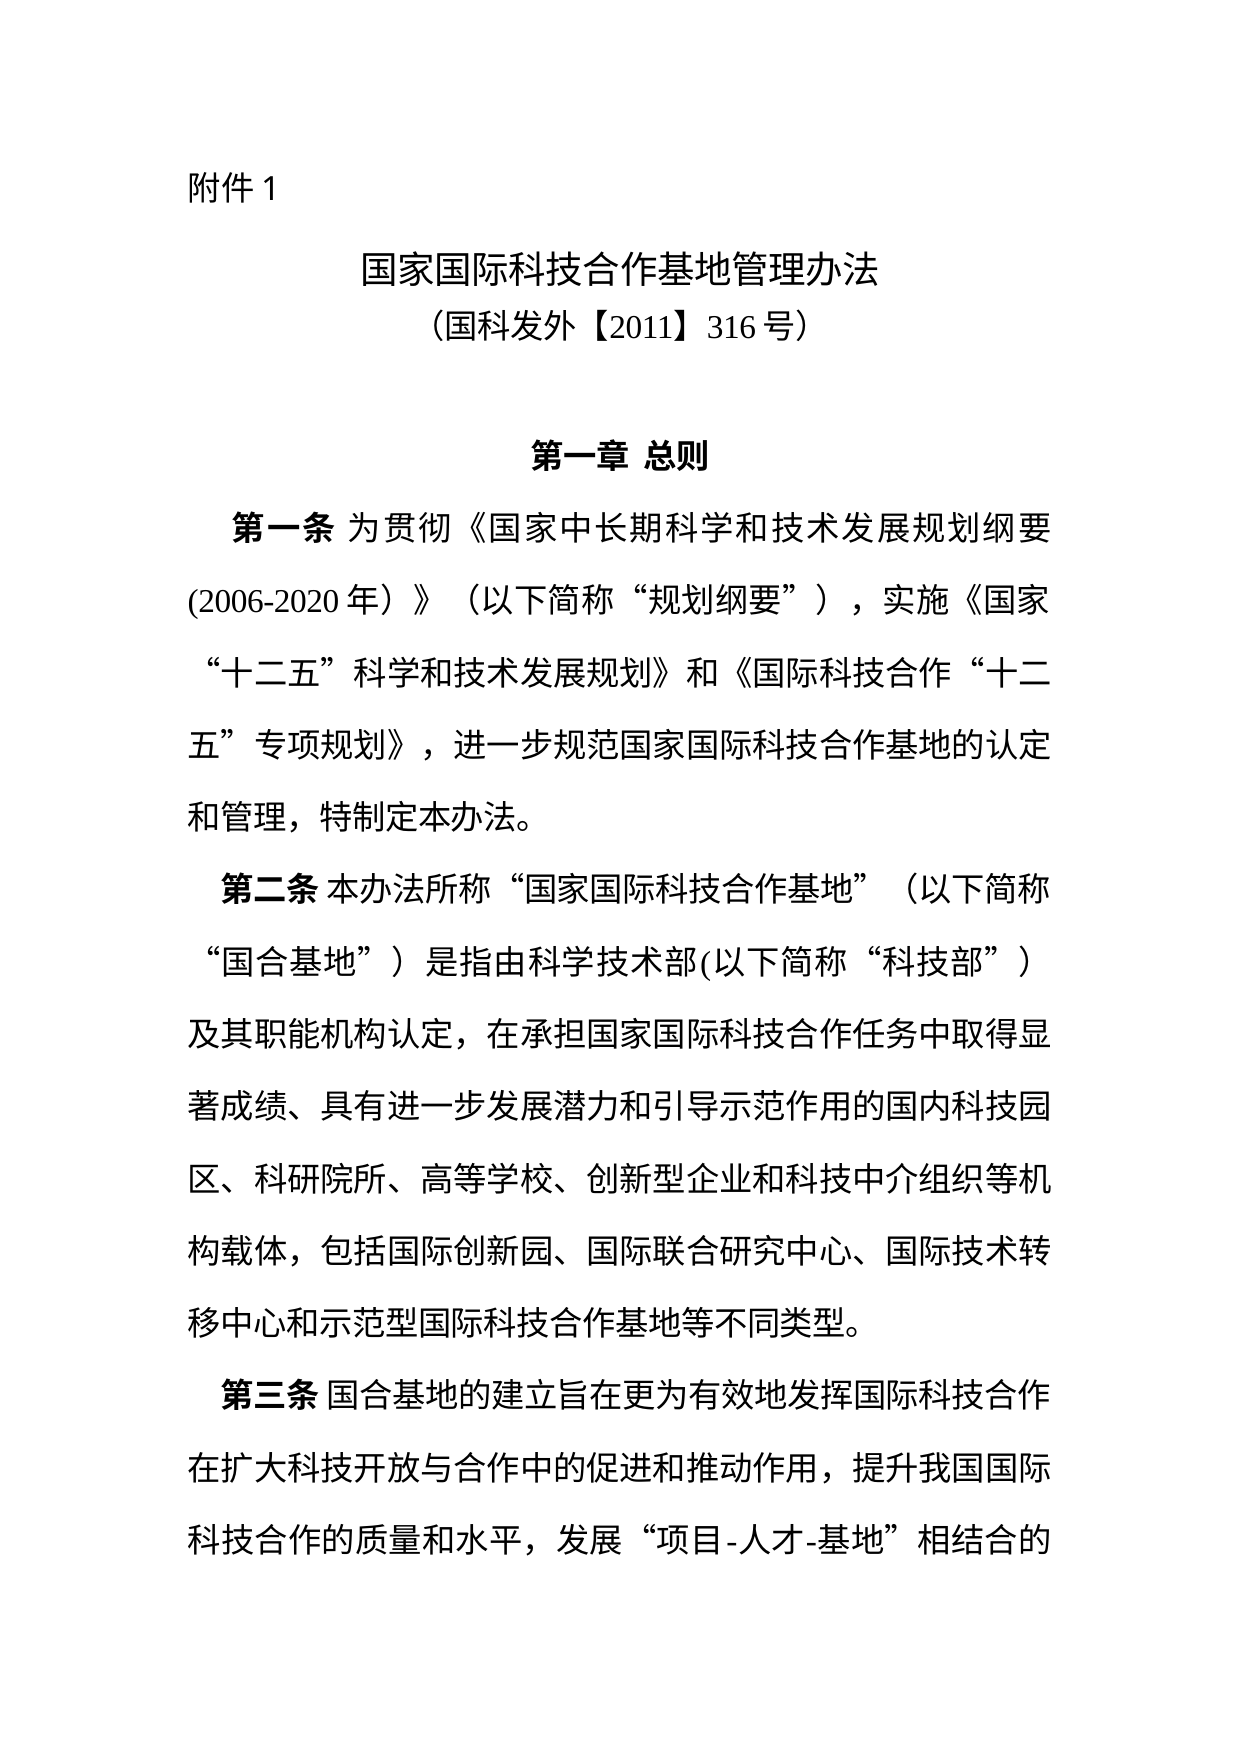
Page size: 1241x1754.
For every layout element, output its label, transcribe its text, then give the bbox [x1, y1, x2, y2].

text （国科发外【2011】316号） [187, 299, 1053, 348]
text 附件1 [187, 162, 1053, 210]
text 国家国际科技合作基地管理办法 [187, 234, 1053, 299]
text 第二条 本办法所称“国家国际科技合作基地”（以下简称“国合基地”）是指由科学技术部(以下简称“科技部”）及其职能机构认定，在承担国家国际科技合作任务中取得显著成绩、具有进一步发展潜力和引导示范作用的国内科技园区、科研院所、高等学校、创新型企业和科技中介组织等机构载体，包括国际创新园、国际联合研究中心、国际技术转移中心和示范型国际科技合作基地等不同类型。 [187, 863, 1053, 1345]
text 第一章 总则 [187, 429, 1053, 478]
text 第一条 为贯彻《国家中长期科学和技术发展规划纲要(2006-2020年）》（以下简称“规划纲要”），实施《国家“十二五”科学和技术发展规划》和《国际科技合作“十二五”专项规划》，进一步规范国家国际科技合作基地的认定和管理，特制定本办法。 [187, 502, 1053, 839]
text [187, 1369, 1053, 1562]
